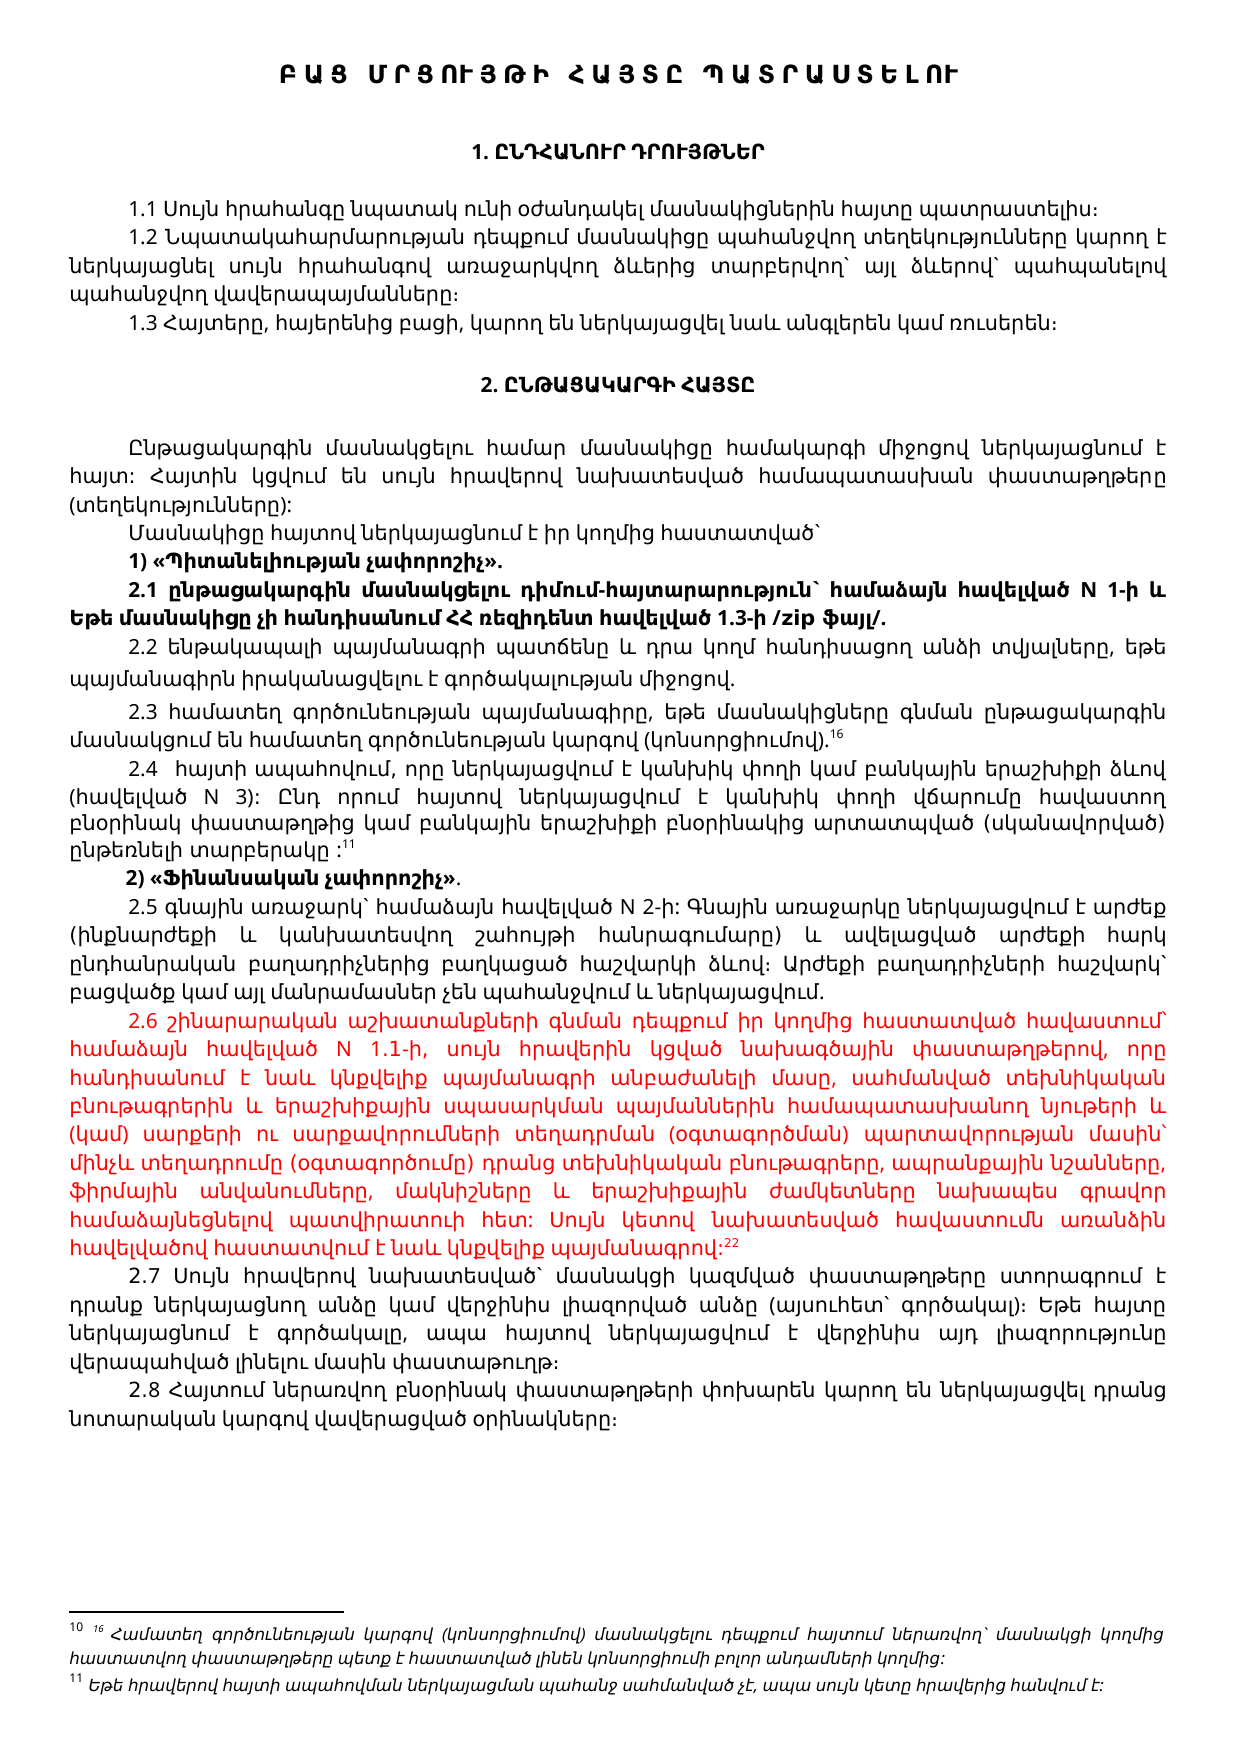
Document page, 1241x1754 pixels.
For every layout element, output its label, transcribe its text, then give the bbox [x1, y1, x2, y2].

text 2.6 շինարարական աշխատանքների գնման դեպքում իր կողմից հաստատված հավաստում՝ համաձայն հավելված N 1.1-ի, սույն հրավերին կցված նախագծային փաստաթղթերով, որը հանդիսանում է նաև կնքվելիք պայմանագրի անբաժանելի մասը, սահմանված տեխնիկական բնութագրերին և երաշխիքային սպասարկման պայմաններին համապատասխանող նյութերի և (կամ) սարքերի ու սարքավորումների տեղադրման (օգտագործման) պարտավորության մասին՝ մինչև տեղադրումը (օգտագործումը) դրանց տեխնիկական բնութագրերը, ապրանքային նշանները, ֆիրմային անվանումները, մակնիշները և երաշխիքային ժամկետները նախապես գրավոր համաձայնեցնելով պատվիրատուի հետ: Սույն կետով նախատեսված հավաստումն առանձին հավելվածով հաստատվում է նաև կնքվելիք պայմանագրով:22 [69, 1006, 1167, 1262]
text 1.2 Նպատակահարմարության դեպքում մասնակիցը պահանջվող տեղեկությունները կարող է ներկայացնել սույն հրահանգով առաջարկվող ձևերից տարբերվող` այլ ձևերով` պահպանելով պահանջվող վավերապայմանները։ [69, 222, 1167, 308]
text 1. ԸՆԴՀԱՆՈՒՐ ԴՐՈՒՅԹՆԵՐ [69, 137, 1167, 165]
text 2.1 ընթացակարգին մասնակցելու դիմում-հայտարարություն` համաձայն հավելված N 1-ի և Եթե մասնակիցը չի հանդիսանում ՀՀ ռեզիդենտ հավելված 1.3-ի /zip ֆայլ/. [69, 575, 1167, 632]
text 2.4 հայտի ապահովում, որը ներկայացվում է կանխիկ փողի կամ բանկային երաշխիքի ձևով (հավելված N 3): Ընդ որում հայտով ներկայացվում է կանխիկ փողի վճարումը հավաստող բնօրինակ փաստաթղթից կամ բանկային երաշխիքի բնօրինակից արտատպված (սկանավորված) ընթեռնելի տարբերակը : [69, 754, 1167, 863]
text 1) «Պիտանելիության չափորոշիչ». [69, 547, 1167, 575]
text 2.8 Հայտում ներառվող բնօրինակ փաստաթղթերի փոխարեն կարող են ներկայացվել դրանց նոտարական կարգով վավերացված օրինակները։ [69, 1375, 1167, 1432]
text 1.1 Սույն հրահանգը նպատակ ունի օժանդակել մասնակիցներին հայտը պատրաստելիս։ [69, 194, 1167, 222]
text 2.5 գնային առաջարկ` համաձայն հավելված N 2-ի: Գնային առաջարկը ներկայացվում է արժեք (ինքնարժեքի և կանխատեսվող շահույթի հանրագումարը) և ավելացված արժեքի հարկ ընդհանրական բաղադրիչներից բաղկացած հաշվարկի ձևով։ Արժեքի բաղադրիչների հաշվարկ` բացվածք կամ այլ մանրամասներ չեն պահանջվում և ներկայացվում. [69, 892, 1167, 1006]
text 2) «Ֆինանսական չափորոշիչ». [69, 863, 1167, 892]
text 2.2 ենթակապալի պայմանագրի պատճենը և դրա կողմ հանդիսացող անձի տվյալները, եթե պայմանագիրն իրականացվելու է գործակալության միջոցով. [69, 632, 1167, 693]
text 2. ԸՆԹԱՑԱԿԱՐԳԻ ՀԱՅՏԸ [69, 370, 1167, 399]
text Բ Ա Ց Մ Ր Ց ՈՒ Յ Թ Ի Հ Ա Յ Տ Ը Պ Ա Տ Ր Ա Ս Տ Ե Լ ՈՒ [69, 56, 1167, 90]
text 2.3 համատեղ գործունեության պայմանագիրը, եթե մասնակիցները գնման ընթացակարգին մասնակցում են համատեղ գործունեության կարգով (կոնսորցիումով).16 [69, 697, 1167, 754]
text Մասնակիցը հայտով ներկայացնում է իր կողմից հաստատված` [69, 518, 1167, 547]
text Ընթացակարգին մասնակցելու համար մասնակիցը համակարգի միջոցով ներկայացնում է հայտ: Հայտին կցվում են սույն հրավերով նախատեսված համապատասխան փաստաթղթերը (տեղեկությունները): [69, 433, 1167, 518]
text 2.7 Սույն հրավերով նախատեսված` մասնակցի կազմված փաստաթղթերը ստորագրում է դրանք ներկայացնող անձը կամ վերջինիս լիազորված անձը (այսուհետ` գործակալ)։ Եթե հայտը ներկայացնում է գործակալը, ապա հայտով ներկայացվում է վերջինիս այդ լիազորությունը վերապահված լինելու մասին փաստաթուղթ։ [69, 1262, 1167, 1375]
text 1.3 Հայտերը, հայերենից բացի, կարող են ներկայացվել նաև անգլերեն կամ ռուսերեն։ [69, 308, 1167, 336]
